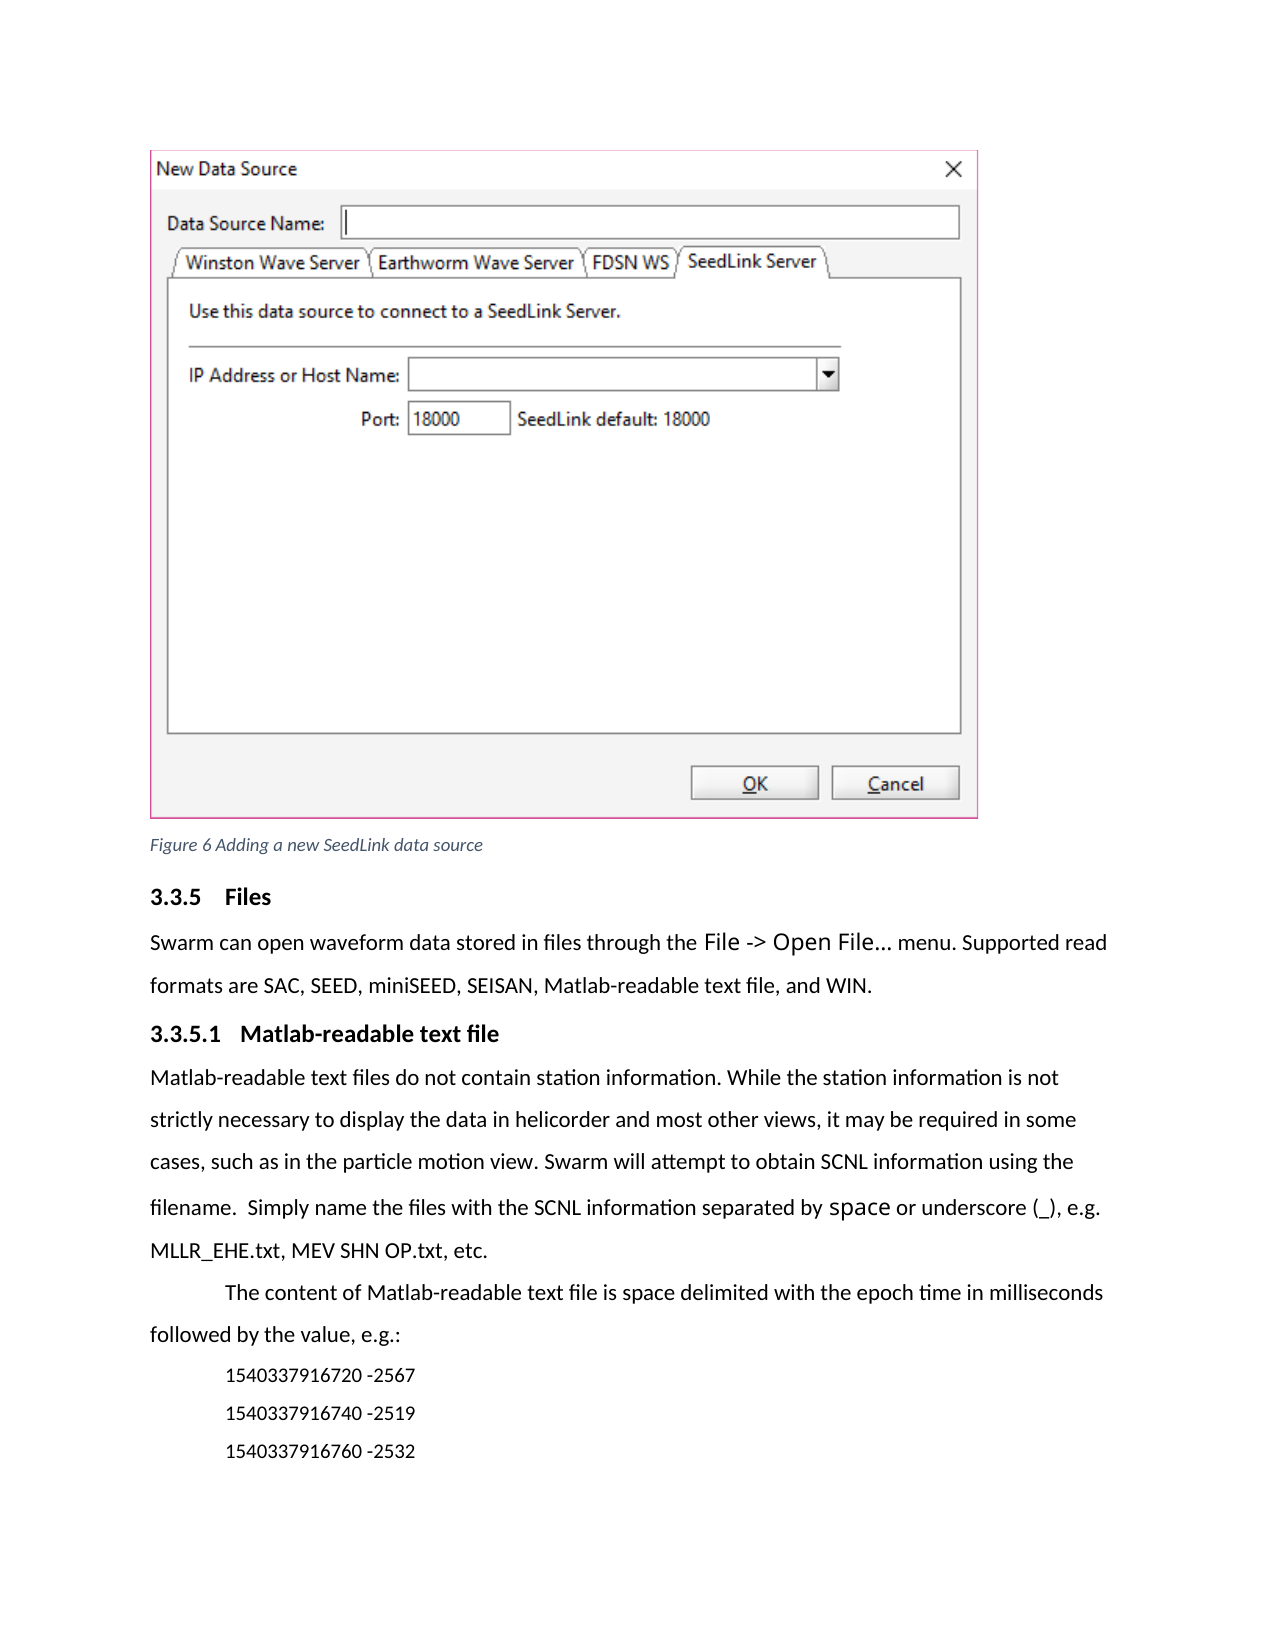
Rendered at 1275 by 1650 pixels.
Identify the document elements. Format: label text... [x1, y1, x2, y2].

subtitle Matlab-readable text file [150, 1018, 1125, 1048]
text The content of Matlab-readable text file is space delimited with the epoch time in milliseconds followed by the value, e.g.: [150, 1278, 1125, 1348]
text Figure 6 Adding a new SeedLink data source [150, 833, 1125, 856]
text Matlab-readable text files do not contain station information. While the station information is not strictly necessary to display the data in helicorder and most other views, it may be required in some cases, such as in the particle motion view. Swarm will attempt to obtain SCNL information using the filename. Simply name the files with the SCNL information separated by space or underscore (_), e.g. MLLR_EHE.txt, MEV SHN OP.txt, etc. [150, 1063, 1125, 1264]
subtitle Files [150, 881, 1125, 911]
picture [150, 150, 979, 819]
text Swarm can open waveform data stored in files through the File -> Open File… menu. Supported read formats are SAC, SEED, miniSEED, SEISAN, Matlab-readable text file, and WIN. [150, 926, 1125, 999]
text 1540337916740 -2519 [225, 1400, 1125, 1426]
text 1540337916760 -2532 [225, 1438, 1125, 1464]
text 1540337916720 -2567 [225, 1362, 1125, 1388]
